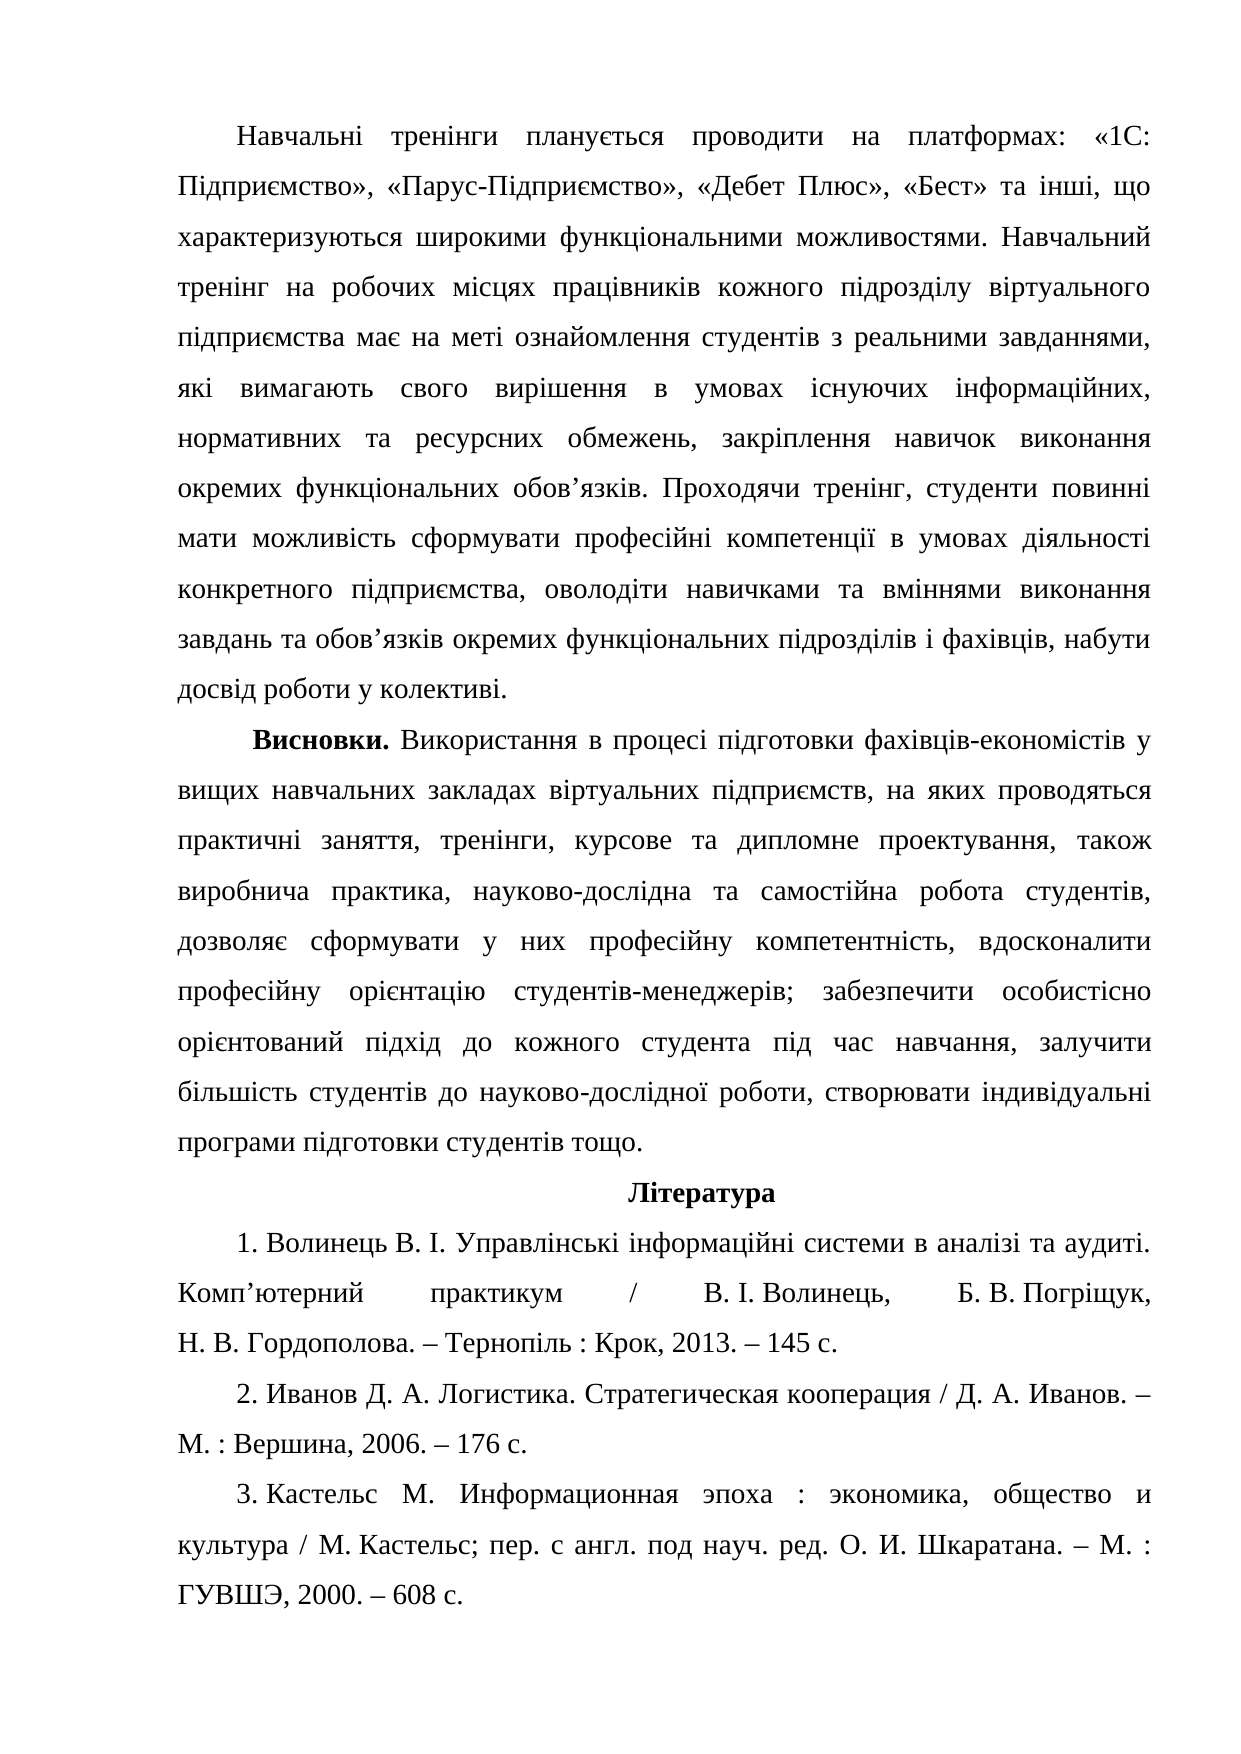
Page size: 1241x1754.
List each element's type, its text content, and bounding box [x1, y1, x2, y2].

list Иванов Д. А. Логистика. Стратегическая кооперация / Д. А. Иванов. – М. : Вершина, 2006. – 176 с. [177, 1376, 1152, 1460]
list Волинець В. І. Управлінські інформаційні системи в аналізі та аудиті. Комп’ютерний практикум / В. І. Волинець, Б. В. Погріщук, Н. В. Гордополова. – Тернопіль : Крок, 2013. – 145 с. [177, 1225, 1152, 1359]
text Висновки. Використання в процесі підготовки фахівців-економістів у вищих навчальних закладах віртуальних підприємств, на яких проводяться практичні заняття, тренінги, курсове та дипломне проектування, також виробнича практика, науково-дослідна та самостійна робота студентів, дозволяє сформувати у них професійну компетентність, вдосконалити професійну орієнтацію студентів-менеджерів; забезпечити особистісно орієнтований підхід до кожного студента під час навчання, залучити більшість студентів до науково-дослідної роботи, створювати індивідуальні програми підготовки студентів тощо. [177, 722, 1152, 1158]
list Кастельс М. Информационная эпоха : экономика, общество и культура / М. Кастельс; пер. с англ. под науч. ред. О. И. Шкаратана. – М. : ГУВШЭ, 2000. – 608 с. [177, 1477, 1152, 1611]
text Навчальні тренінги планується проводити на платформах: «1С: Підприємство», «Парус-Підприємство», «Дебет Плюс», «Бест» та інші, що характеризуються широкими функціональними можливостями. Навчальний тренінг на робочих місцях працівників кожного підрозділу віртуального підприємства має на меті ознайомлення студентів з реальними завданнями, які вимагають свого вирішення в умовах існуючих інформаційних, нормативних та ресурсних обмежень, закріплення навичок виконання окремих функціональних обов’язків. Проходячи тренінг, студенти повинні мати можливість сформувати професійні компетенції в умовах діяльності конкретного підприємства, оволодіти навичками та вміннями виконання завдань та обов’язків окремих функціональних підрозділів і фахівців, набути досвід роботи у колективі. [177, 118, 1152, 705]
text Література [177, 1175, 1152, 1208]
